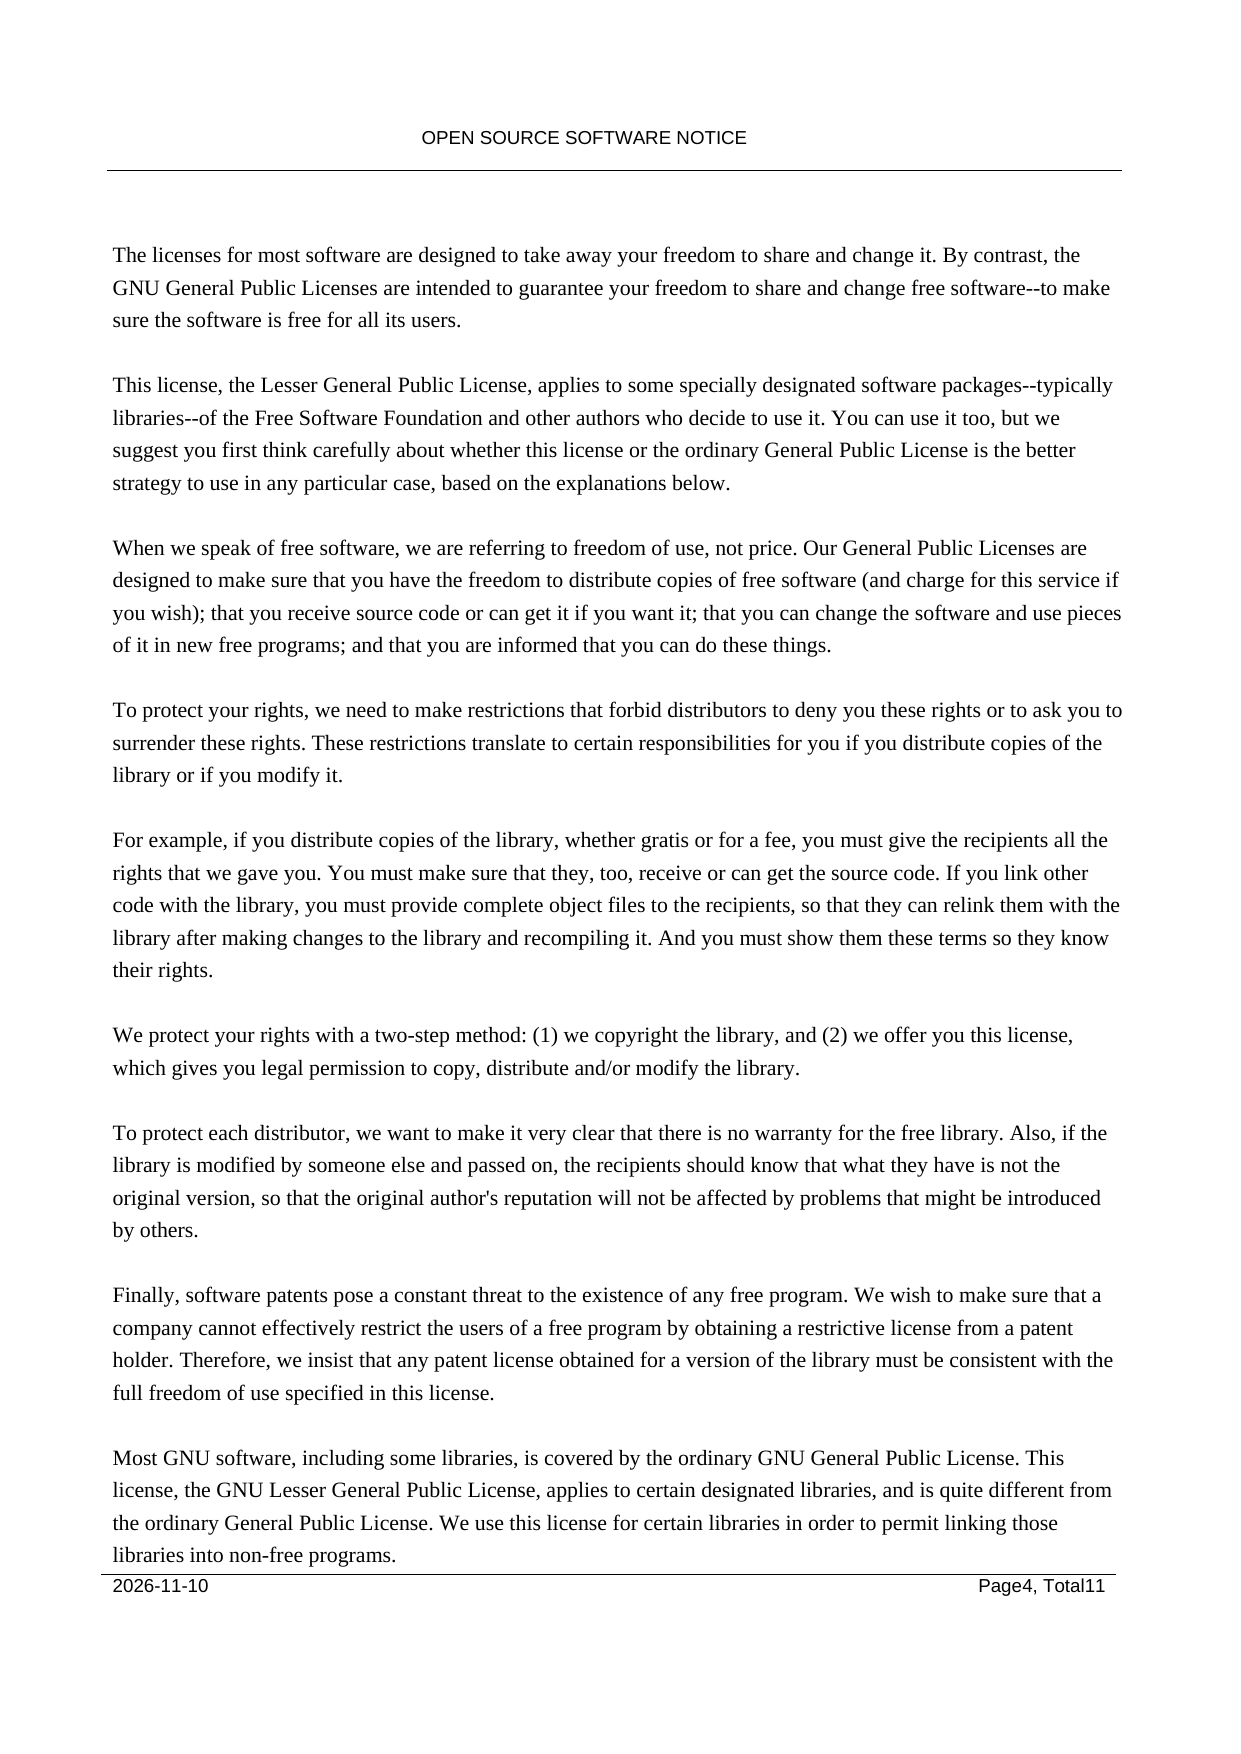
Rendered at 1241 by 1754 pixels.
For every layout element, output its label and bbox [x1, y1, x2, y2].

text [112, 206, 1128, 1571]
